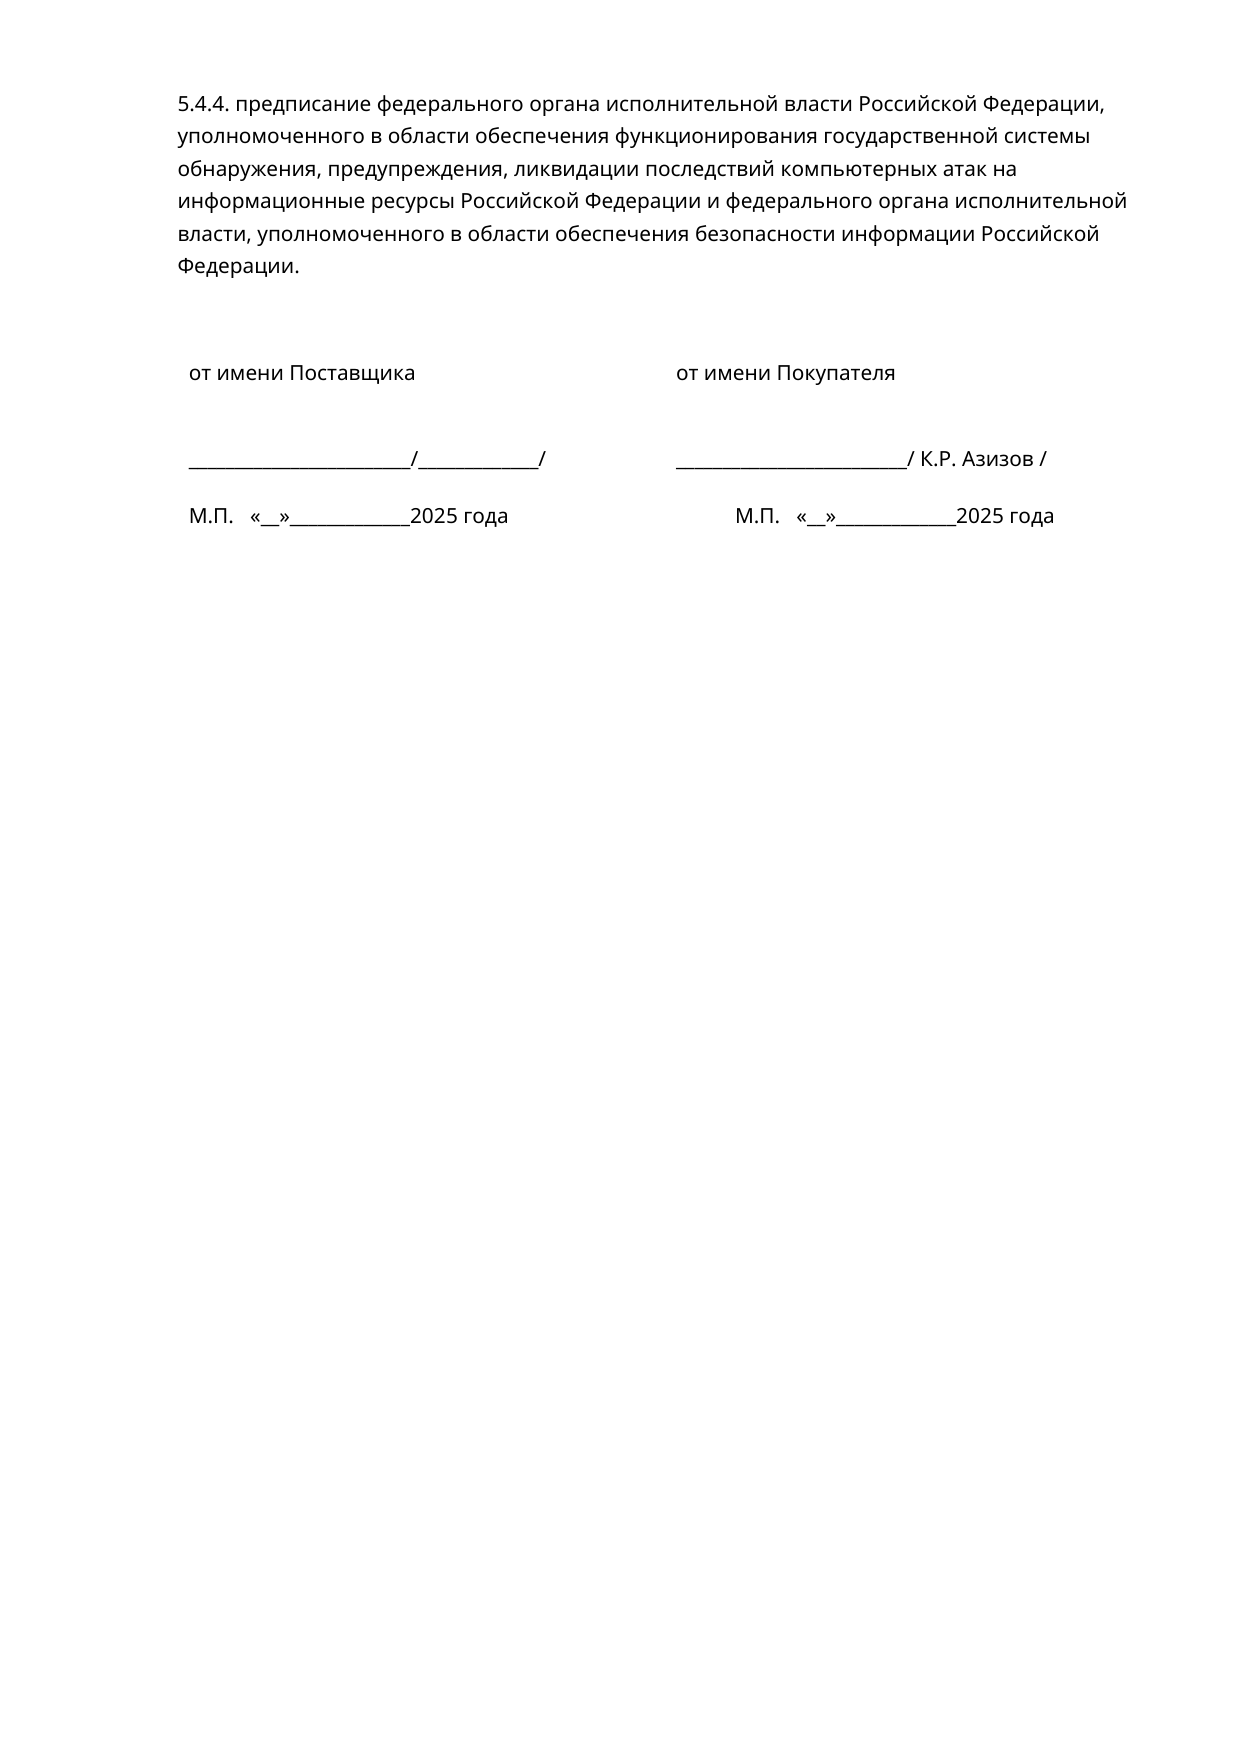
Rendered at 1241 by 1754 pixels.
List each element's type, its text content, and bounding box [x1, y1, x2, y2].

table_cell _________________________/ К.Р. Азизов / М.П. «__»_____________2025 года [665, 415, 1196, 558]
text 5.4.4. предписание федерального органа исполнительной власти Российской Федерации, уполномоченного в области обеспечения функционирования государственной системы обнаружения, предупреждения, ликвидации последствий компьютерных атак на информационные ресурсы Российской Федерации и федерального органа исполнительной власти, уполномоченного в области обеспечения безопасности информации Российской Федерации. [177, 89, 1152, 280]
table_cell ________________________/_____________/ М.П. «__»_____________2025 года [177, 415, 664, 558]
table_header от имени Поставщика [177, 359, 664, 415]
table_header от имени Покупателя [665, 359, 1196, 415]
